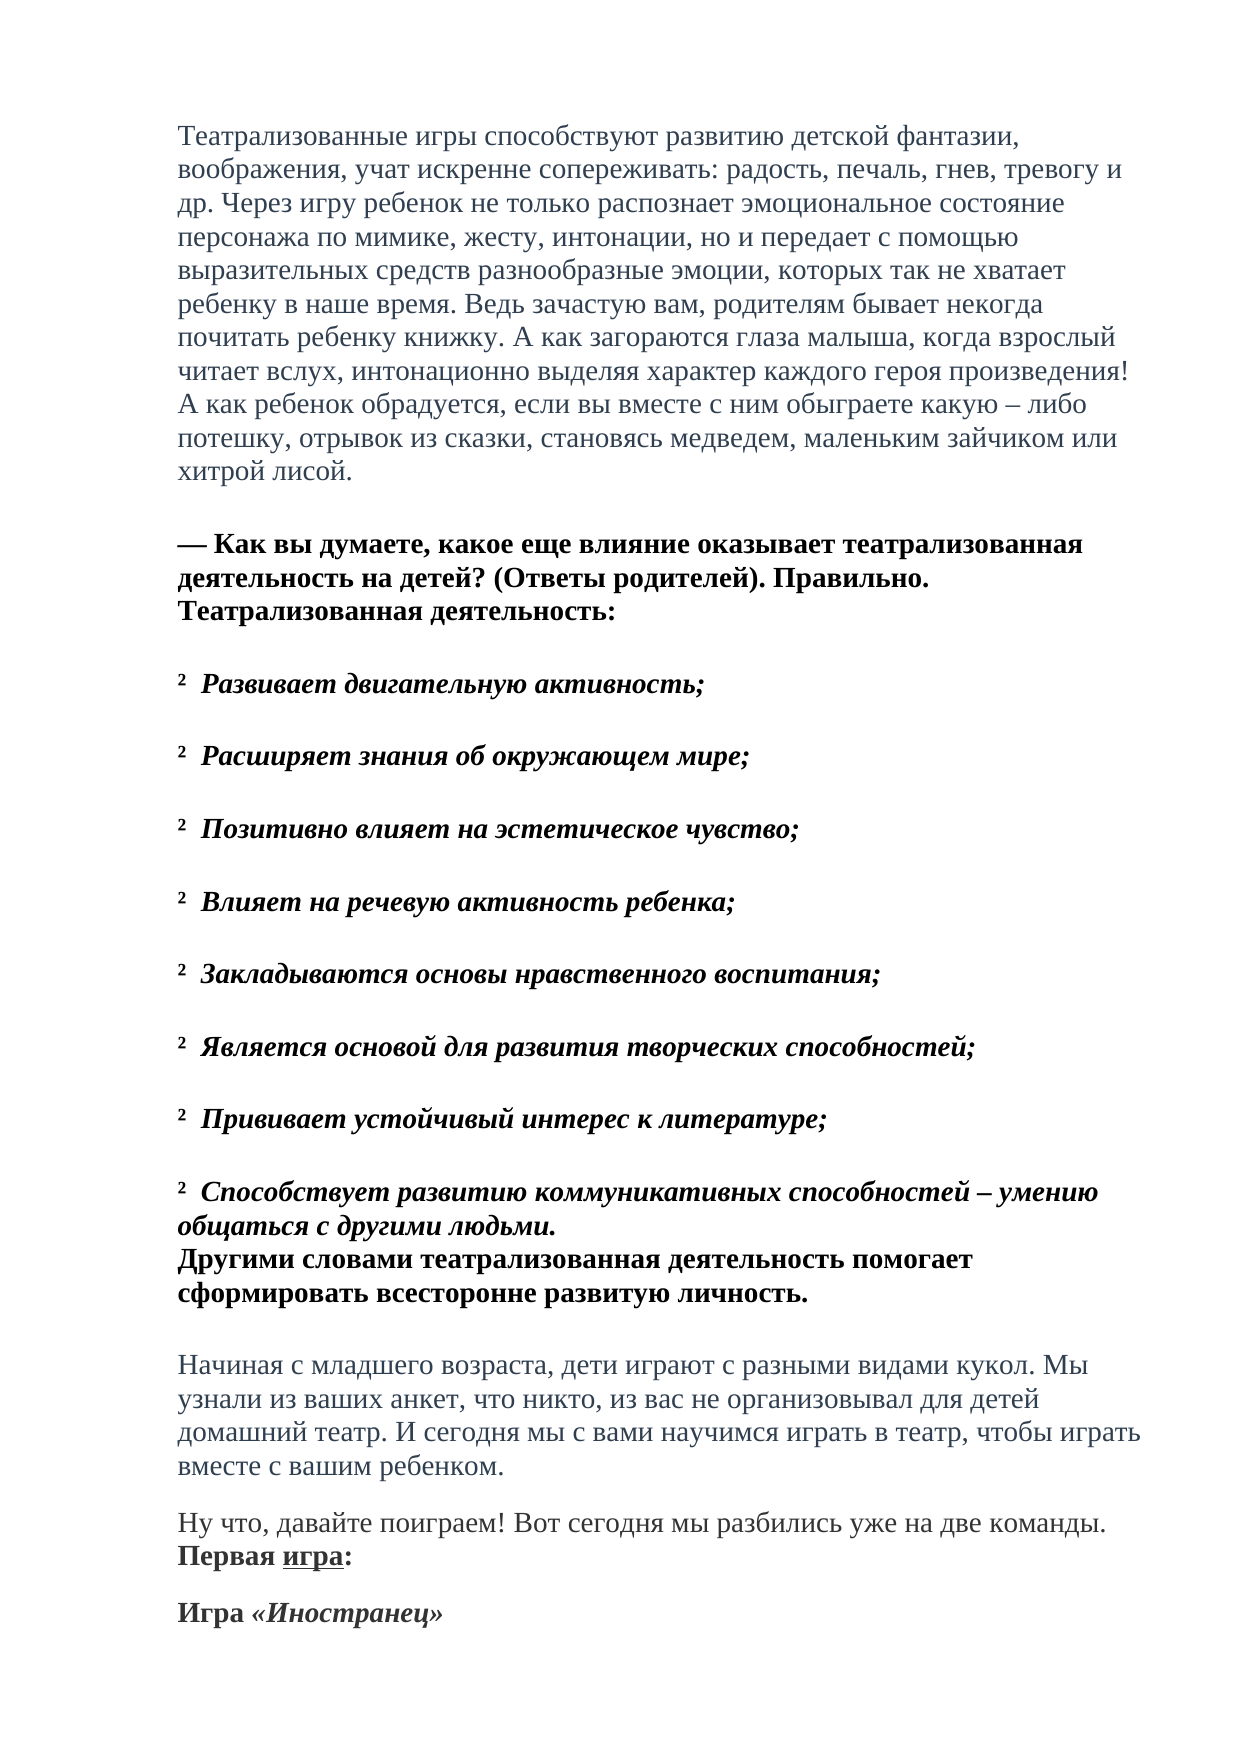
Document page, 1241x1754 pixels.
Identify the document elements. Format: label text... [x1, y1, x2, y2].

text ² Способствует развитию коммуникативных способностей – умению общаться с другими людьми. Другими словами театрализованная деятельность помогает сформировать всесторонне развитую личность. [177, 1174, 1152, 1308]
text Театрализованные игры способствуют развитию детской фантазии, воображения, учат искренне сопереживать: радость, печаль, гнев, тревогу и др. Через игру ребенок не только распознает эмоциональное состояние персонажа по мимике, жесту, интонации, но и передает с помощью выразительных средств разнообразные эмоции, которых так не хватает ребенку в наше время. Ведь зачастую вам, родителям бывает некогда почитать ребенку книжку. А как загораются глаза малыша, когда взрослый читает вслух, интонационно выделяя характер каждого героя произведения! А как ребенок обрадуется, если вы вместе с ним обыграете какую – либо потешку, отрывок из сказки, становясь медведем, маленьким зайчиком или хитрой лисой. [177, 118, 1152, 487]
text ² Закладываются основы нравственного воспитания; [177, 956, 1152, 990]
text ² Влияет на речевую активность ребенка; [177, 884, 1152, 917]
text Игра «Иностранец» [177, 1595, 1152, 1629]
text — Как вы думаете, какое еще влияние оказывает театрализованная деятельность на детей? (Ответы родителей). Правильно. Театрализованная деятельность: [177, 526, 1152, 627]
text ² Расширяет знания об окружающем мире; [177, 738, 1152, 772]
text ² Развивает двигательную активность; [177, 666, 1152, 699]
text ² Позитивно влияет на эстетическое чувство; [177, 811, 1152, 844]
text ² Прививает устойчивый интерес к литературе; [177, 1101, 1152, 1135]
text Ну что, давайте поиграем! Вот сегодня мы разбились уже на две команды. Первая игра: [177, 1505, 1152, 1572]
text Начиная с младшего возраста, дети играют с разными видами кукол. Мы узнали из ваших анкет, что никто, из вас не организовывал для детей домашний театр. И сегодня мы с вами научимся играть в театр, чтобы играть вместе с вашим ребенком. [177, 1347, 1152, 1481]
text ² Является основой для развития творческих способностей; [177, 1029, 1152, 1062]
